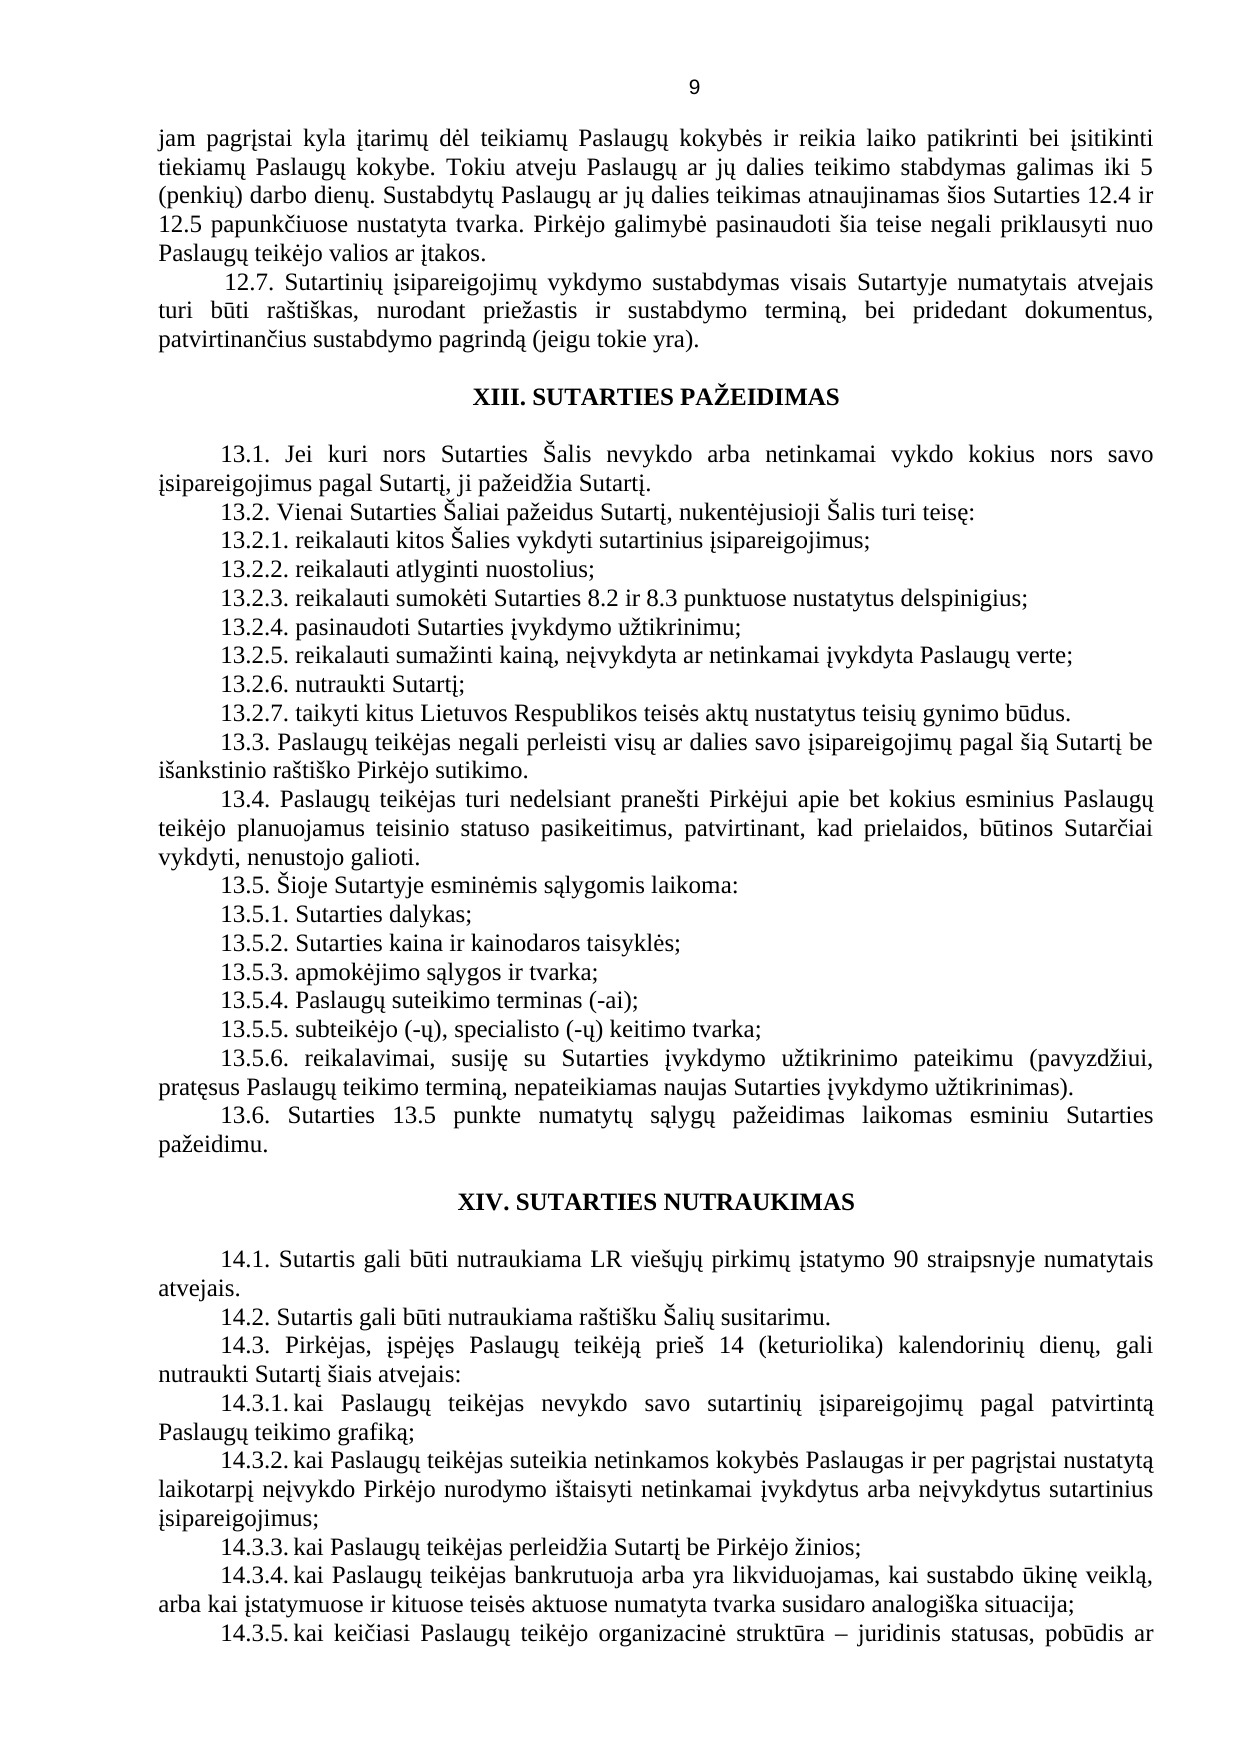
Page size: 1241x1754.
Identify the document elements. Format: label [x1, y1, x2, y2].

table_cell [147, 123, 1166, 1647]
